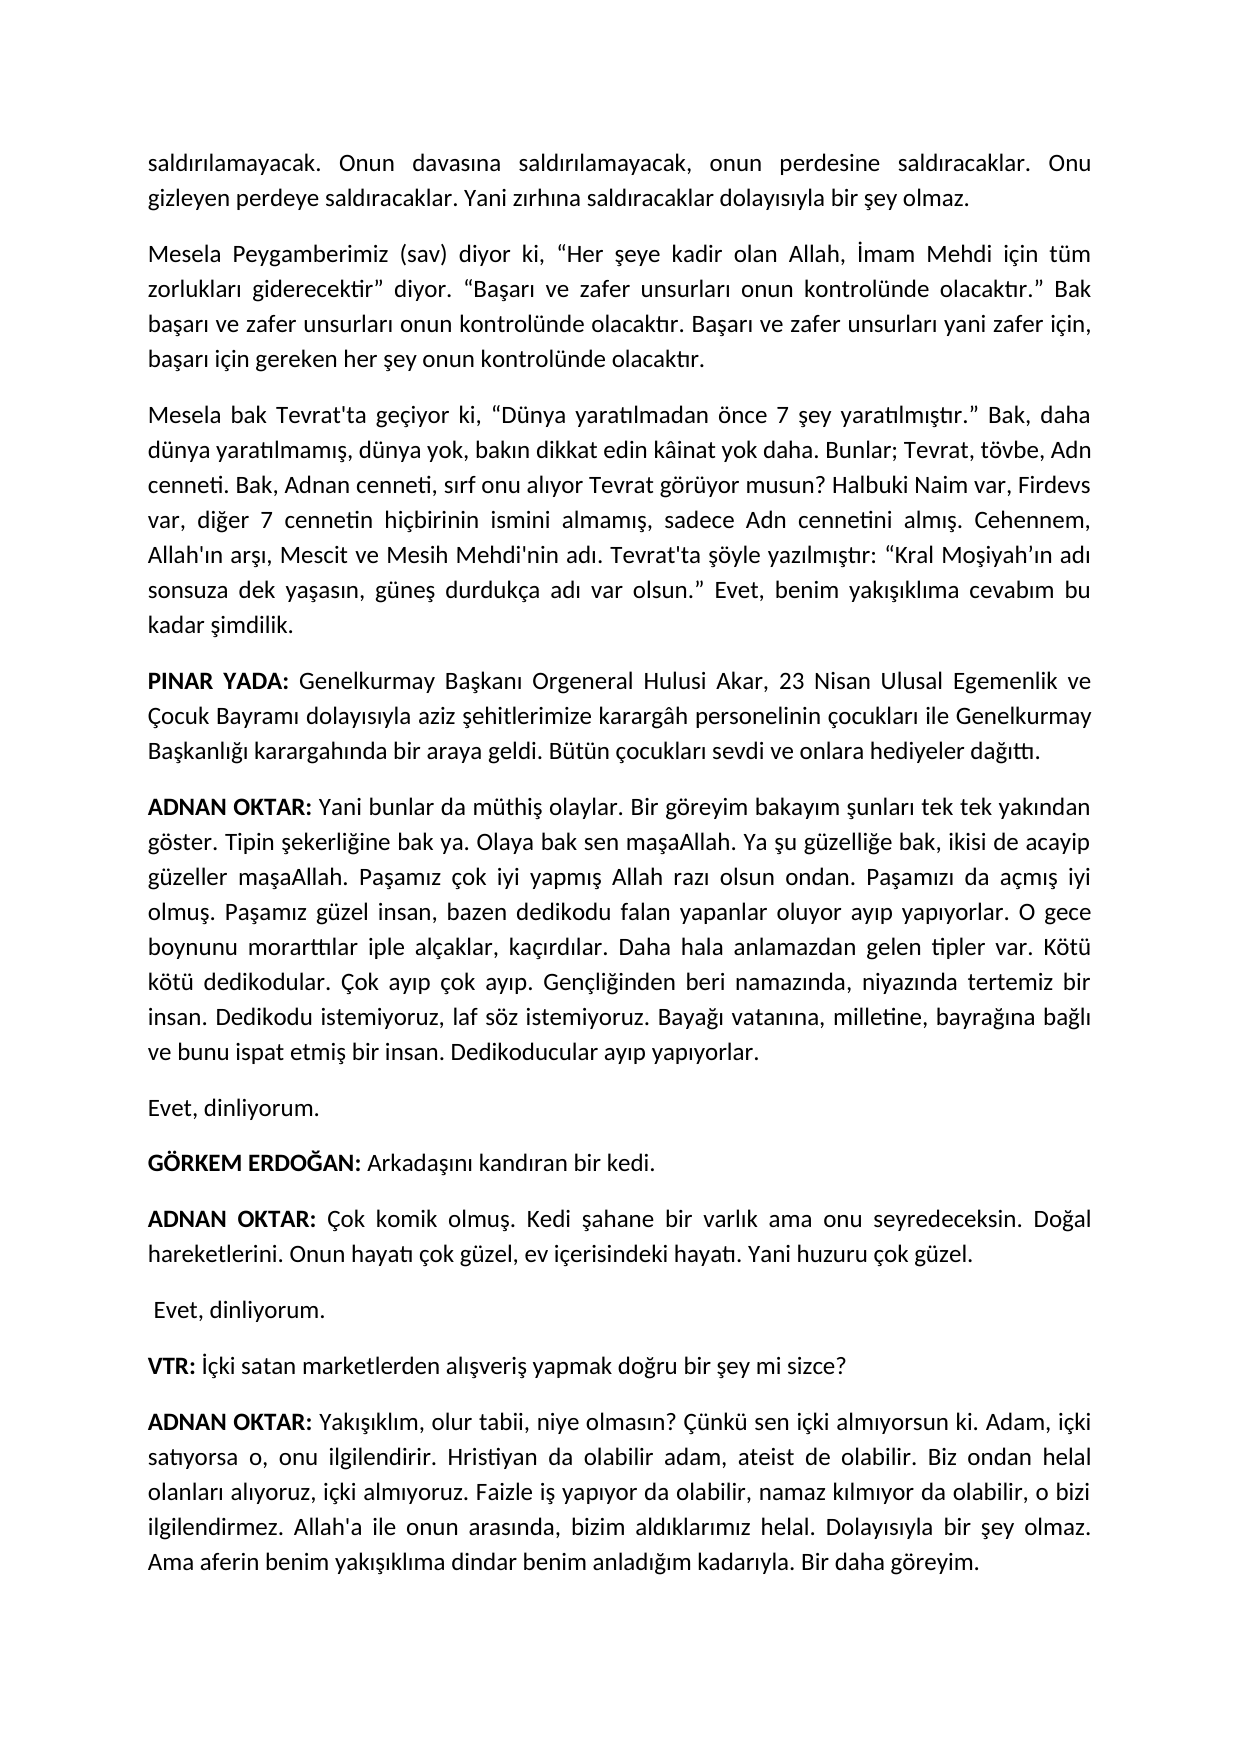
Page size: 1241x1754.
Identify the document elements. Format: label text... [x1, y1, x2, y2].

text ADNAN OKTAR: Çok komik olmuş. Kedi şahane bir varlık ama onu seyredeceksin. Doğal hareketlerini. Onun hayatı çok güzel, ev içerisindeki hayatı. Yani huzuru çok güzel. [148, 1203, 1093, 1269]
text ADNAN OKTAR: Yani bunlar da müthiş olaylar. Bir göreyim bakayım şunları tek tek yakından göster. Tipin şekerliğine bak ya. Olaya bak sen maşaAllah. Ya şu güzelliğe bak, ikisi de acayip güzeller maşaAllah. Paşamız çok iyi yapmış Allah razı olsun ondan. Paşamızı da açmış iyi olmuş. Paşamız güzel insan, bazen dedikodu falan yapanlar oluyor ayıp yapıyorlar. O gece boynunu morarttılar iple alçaklar, kaçırdılar. Daha hala anlamazdan gelen tipler var. Kötü kötü dedikodular. Çok ayıp çok ayıp. Gençliğinden beri namazında, niyazında tertemiz bir insan. Dedikodu istemiyoruz, laf söz istemiyoruz. Bayağı vatanına, milletine, bayrağına bağlı ve bunu ispat etmiş bir insan. Dedikoducular ayıp yapıyorlar. [148, 791, 1093, 1066]
text PINAR YADA: Genelkurmay Başkanı Orgeneral Hulusi Akar, 23 Nisan Ulusal Egemenlik ve Çocuk Bayramı dolayısıyla aziz şehitlerimize karargâh personelinin çocukları ile Genelkurmay Başkanlığı karargahında bir araya geldi. Bütün çocukları sevdi ve onlara hediyeler dağıttı. [148, 665, 1093, 766]
text Mesela Peygamberimiz (sav) diyor ki, “Her şeye kadir olan Allah, İmam Mehdi için tüm zorlukları giderecektir” diyor. “Başarı ve zafer unsurları onun kontrolünde olacaktır.” Bak başarı ve zafer unsurları onun kontrolünde olacaktır. Başarı ve zafer unsurları yani zafer için, başarı için gereken her şey onun kontrolünde olacaktır. [148, 238, 1093, 374]
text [148, 148, 1093, 213]
text Evet, dinliyorum. [148, 1294, 1093, 1325]
text VTR: İçki satan marketlerden alışveriş yapmak doğru bir şey mi sizce? [148, 1350, 1093, 1381]
text Evet, dinliyorum. [148, 1092, 1093, 1122]
text ADNAN OKTAR: Yakışıklım, olur tabii, niye olmasın? Çünkü sen içki almıyorsun ki. Adam, içki satıyorsa o, onu ilgilendirir. Hristiyan da olabilir adam, ateist de olabilir. Biz ondan helal olanları alıyoruz, içki almıyoruz. Faizle iş yapıyor da olabilir, namaz kılmıyor da olabilir, o bizi ilgilendirmez. Allah'a ile onun arasında, bizim aldıklarımız helal. Dolayısıyla bir şey olmaz. Ama aferin benim yakışıklıma dindar benim anladığım kadarıyla. Bir daha göreyim. [148, 1406, 1093, 1576]
text Mesela bak Tevrat'ta geçiyor ki, “Dünya yaratılmadan önce 7 şey yaratılmıştır.” Bak, daha dünya yaratılmamış, dünya yok, bakın dikkat edin kâinat yok daha. Bunlar; Tevrat, tövbe, Adn cenneti. Bak, Adnan cenneti, sırf onu alıyor Tevrat görüyor musun? Halbuki Naim var, Firdevs var, diğer 7 cennetin hiçbirinin ismini almamış, sadece Adn cennetini almış. Cehennem, Allah'ın arşı, Mescit ve Mesih Mehdi'nin adı. Tevrat'ta şöyle yazılmıştır: “Kral Moşiyah’ın adı sonsuza dek yaşasın, güneş durdukça adı var olsun.” Evet, benim yakışıklıma cevabım bu kadar şimdilik. [148, 399, 1093, 640]
text GÖRKEM ERDOĞAN: Arkadaşını kandıran bir kedi. [148, 1148, 1093, 1178]
